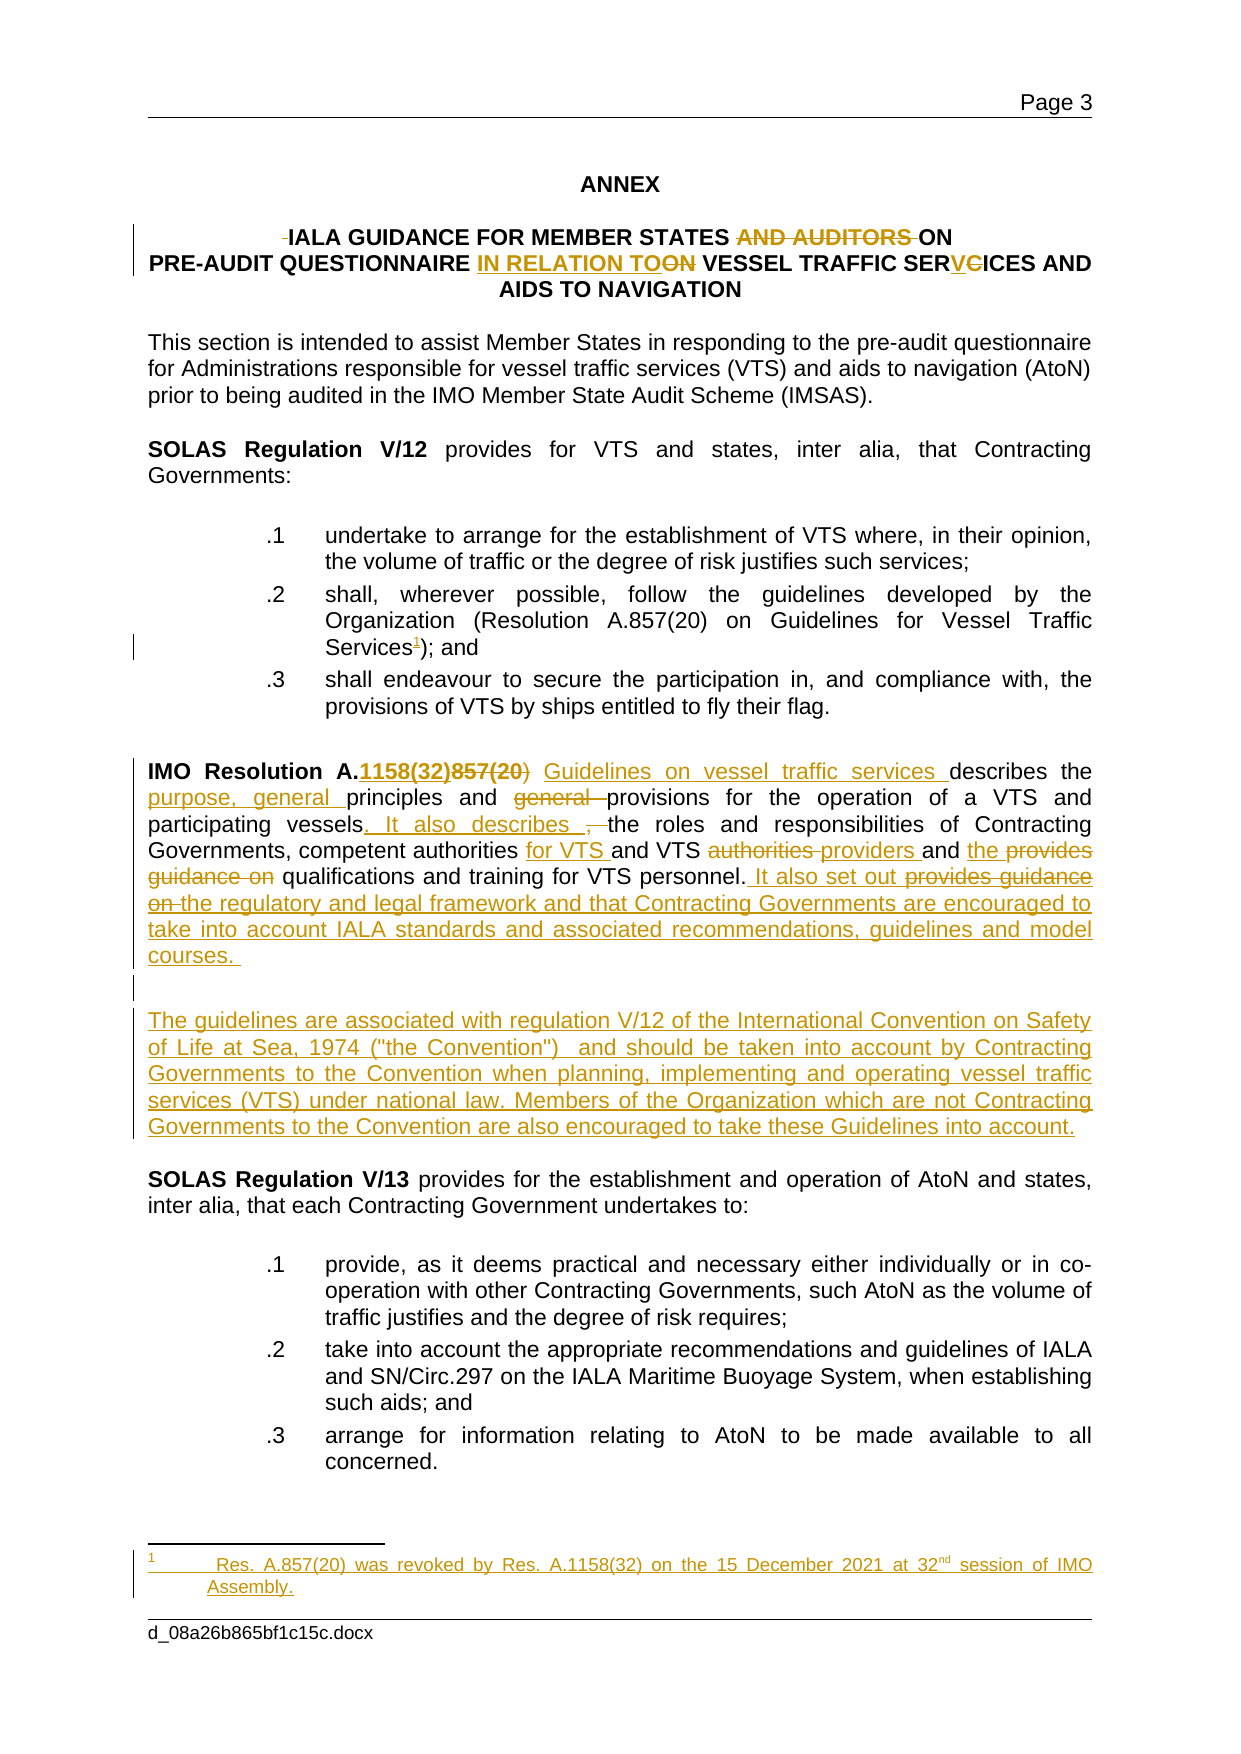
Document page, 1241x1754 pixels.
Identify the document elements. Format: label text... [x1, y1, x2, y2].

list .3 arrange for information relating to AtoN to be made available to all concerned. [266, 1422, 1092, 1474]
text IMO Resolution A. describes the principles and provisions for the operation of a VTS and participating vesselsthe roles and responsibilities of Contracting Governments, competent authorities and VTS and qualifications and training for VTS personnel. [148, 914, 1092, 939]
text SOLAS Regulation V/13 provides for the establishment and operation of AtoN and states, inter alia, that each Contracting Government undertakes to: [148, 1166, 1092, 1218]
text This section is intended to assist Member States in responding to the pre-audit questionnaire for Administrations responsible for vessel traffic services (VTS) and aids to navigation (AtoN) prior to being audited in the IMO Member State Audit Scheme (IMSAS). [148, 329, 1092, 408]
list .1 undertake to arrange for the establishment of VTS where, in their opinion, the volume of traffic or the degree of risk justifies such services; [266, 522, 1092, 575]
list .1 provide, as it deems practical and necessary either individually or in co-operation with other Contracting Governments, such AtoN as the volume of traffic justifies and the degree of risk requires; [266, 1251, 1092, 1330]
text ANNEX [148, 171, 1092, 197]
list .2 take into account the appropriate recommendations and guidelines of IALA and SN/Circ.297 on the IALA Maritime Buoyage System, when establishing such aids; and [266, 1336, 1092, 1415]
text IMO Resolution A. describes the principles and provisions for the operation of a VTS and participating vesselsthe roles and responsibilities of Contracting Governments, competent authorities and VTS and qualifications and training for VTS personnel. [148, 758, 1092, 912]
list .2 shall, wherever possible, follow the guidelines developed by the Organization (Resolution A.857(20) on Guidelines for Vessel Traffic Services); and [266, 581, 1092, 660]
text SOLAS Regulation V/12 provides for VTS and states, inter alia, that Contracting Governments: [148, 436, 1092, 488]
text IMO Resolution A. describes the principles and provisions for the operation of a VTS and participating vesselsthe roles and responsibilities of Contracting Governments, competent authorities and VTS and qualifications and training for VTS personnel. [148, 940, 1092, 969]
text IALA GUIDANCE FOR MEMBER STATES ON PRE-AUDIT QUESTIONNAIRE VESSEL TRAFFIC SERICES AND AIDS TO NAVIGATION [148, 223, 1092, 303]
list .3 shall endeavour to secure the participation in, and compliance with, the provisions of VTS by ships entitled to fly their flag. [266, 666, 1092, 719]
